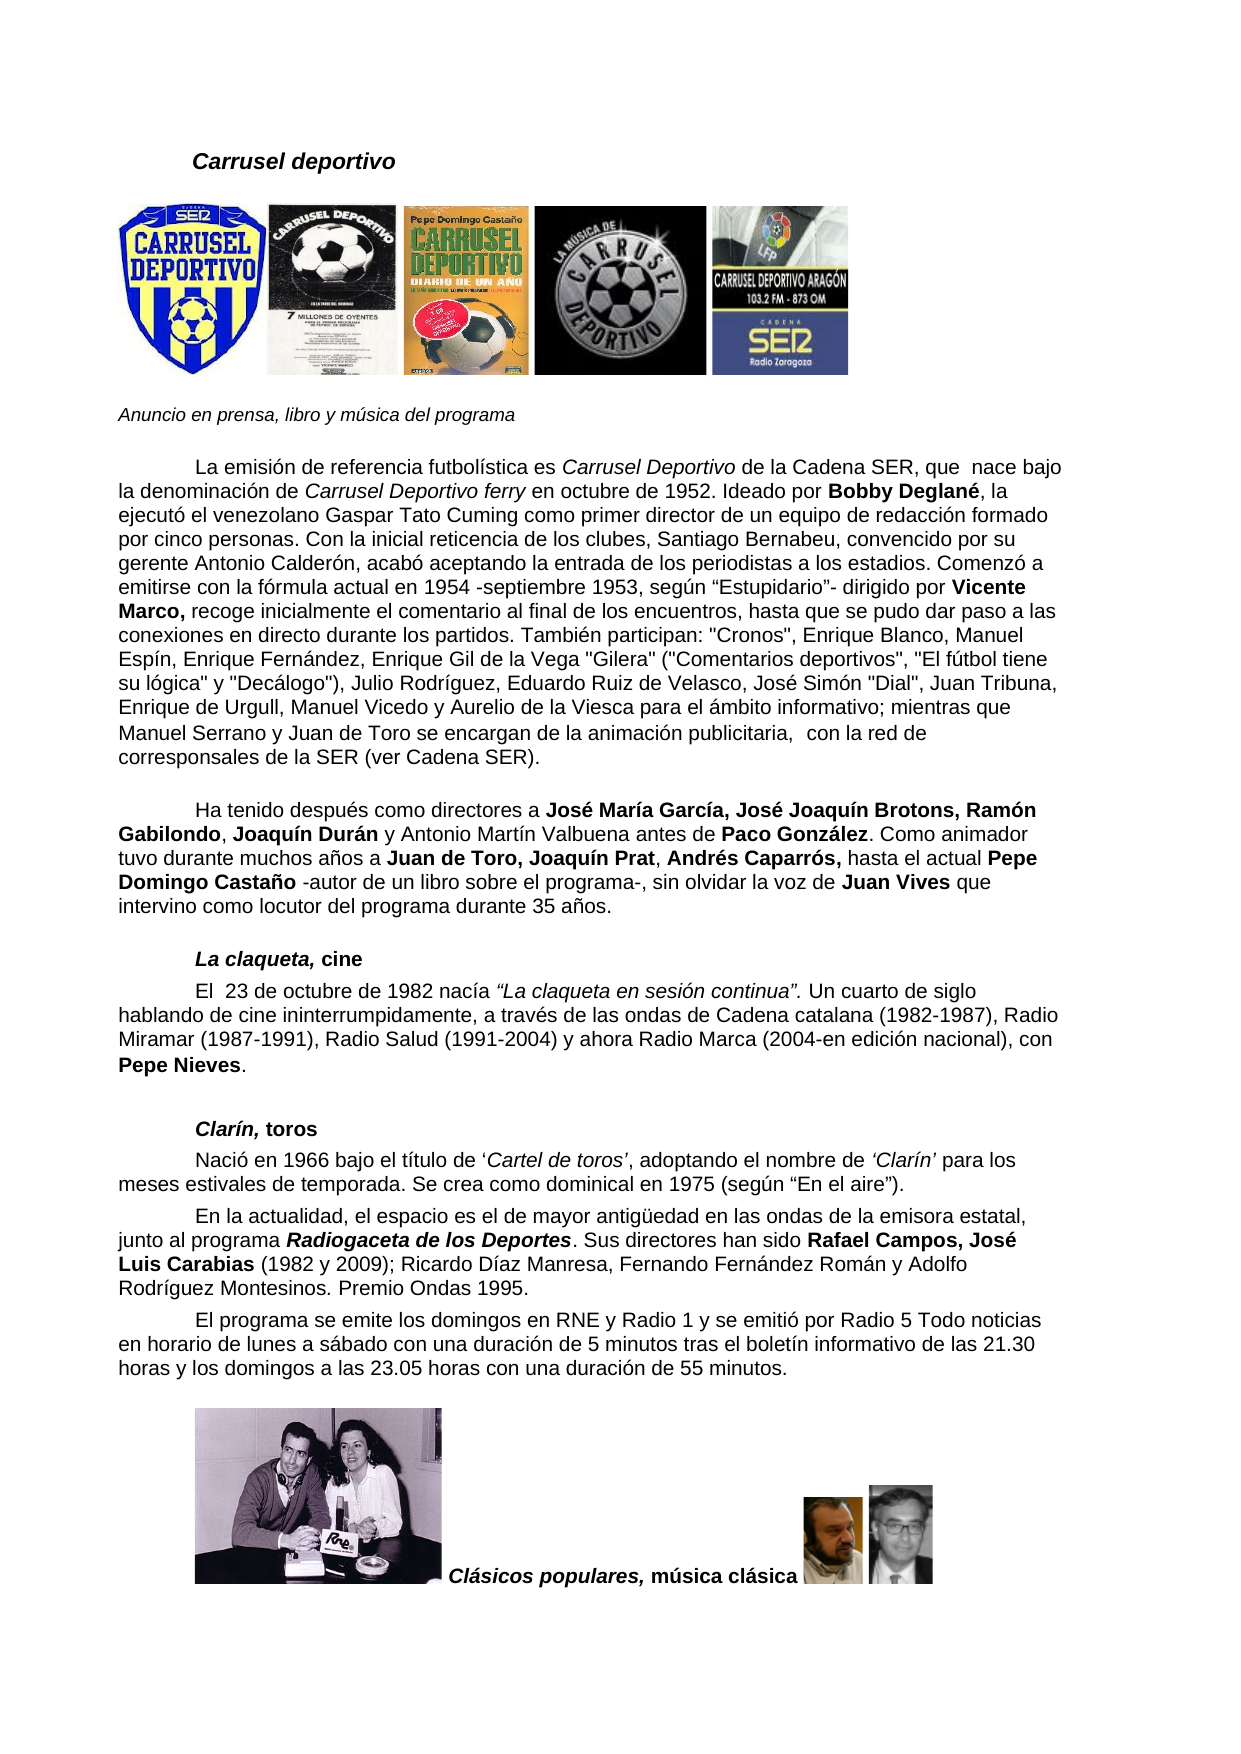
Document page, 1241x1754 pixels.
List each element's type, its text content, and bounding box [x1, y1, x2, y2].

text Nació en 1966 bajo el título de ‘Cartel de toros’, adoptando el nombre de ‘Clarín’ para los meses estivales de temporada. Se crea como dominical en 1975 (según “En el aire”). [118, 1148, 1063, 1196]
text Ha tenido después como directores a José María García, José Joaquín Brotons, Ramón Gabilondo, Joaquín Durán y Antonio Martín Valbuena antes de Paco González. Como animador tuvo durante muchos años a Juan de Toro, Joaquín Prat, Andrés Caparrós, hasta el actual Pepe Domingo Castaño -autor de un libro sobre el programa-, sin olvidar la voz de Juan Vives que intervino como locutor del programa durante 35 años. [118, 798, 1063, 918]
picture [403, 206, 529, 375]
text Clarín, toros [118, 1116, 1063, 1140]
text Anuncio en prensa, libro y música del programa [118, 404, 1152, 426]
text El programa se emite los domingos en RNE y Radio 1 y se emitió por Radio 5 Todo noticias en horario de lunes a sábado con una duración de 5 minutos tras el boletín informativo de las 21.30 horas y los domingos a las 23.05 horas con una duración de 55 minutos. [118, 1308, 1063, 1379]
text En la actualidad, el espacio es el de mayor antigüedad en las ondas de la emisora estatal, junto al programa Radiogaceta de los Deportes. Sus directores han sido Rafael Campos, José Luis Carabias (1982 y 2009); Ricardo Díaz Manresa, Fernando Fernández Román y Adolfo Rodríguez Montesinos. Premio Ondas 1995. [118, 1204, 1063, 1300]
picture [118, 203, 398, 375]
text La claqueta, cine [118, 947, 1063, 971]
text Carrusel deportivo [118, 148, 1063, 174]
picture [534, 206, 707, 375]
picture [803, 1497, 863, 1584]
picture [712, 206, 849, 375]
text La emisión de referencia futbolística es Carrusel Deportivo de la Cadena SER, que nace bajo la denominación de Carrusel Deportivo ferry en octubre de 1952. Ideado por Bobby Deglané, la ejecutó el venezolano Gaspar Tato Cuming como primer director de un equipo de redacción formado por cinco personas. Con la inicial reticencia de los clubes, Santiago Bernabeu, convencido por su gerente Antonio Calderón, acabó aceptando la entrada de los periodistas a los estadios. Comenzó a emitirse con la fórmula actual en 1954 -septiembre 1953, según “Estupidario”- dirigido por Vicente Marco, recoge inicialmente el comentario al final de los encuentros, hasta que se pudo dar paso a las conexiones en directo durante los partidos. También participan: "Cronos", Enrique Blanco, Manuel Espín, Enrique Fernández, Enrique Gil de la Vega "Gilera" ("Comentarios deportivos", "El fútbol tiene su lógica" y "Decálogo"), Julio Rodríguez, Eduardo Ruiz de Velasco, José Simón "Dial", Juan Tribuna, Enrique de Urgull, Manuel Vicedo y Aurelio de la Viesca para el ámbito informativo; mientras que Manuel Serrano y Juan de Toro se encargan de la animación publicitaria, con la red de corresponsales de la SER (ver Cadena SER). [118, 455, 1063, 769]
picture [194, 1408, 442, 1584]
text El 23 de octubre de 1982 nacía “La claqueta en sesión continua”. Un cuarto de siglo hablando de cine ininterrumpidamente, a través de las ondas de Cadena catalana (1982-1987), Radio Miramar (1987-1991), Radio Salud (1991-2004) y ahora Radio Marca (2004-en edición nacional), con Pepe Nieves. [118, 979, 1063, 1077]
picture [868, 1485, 933, 1584]
